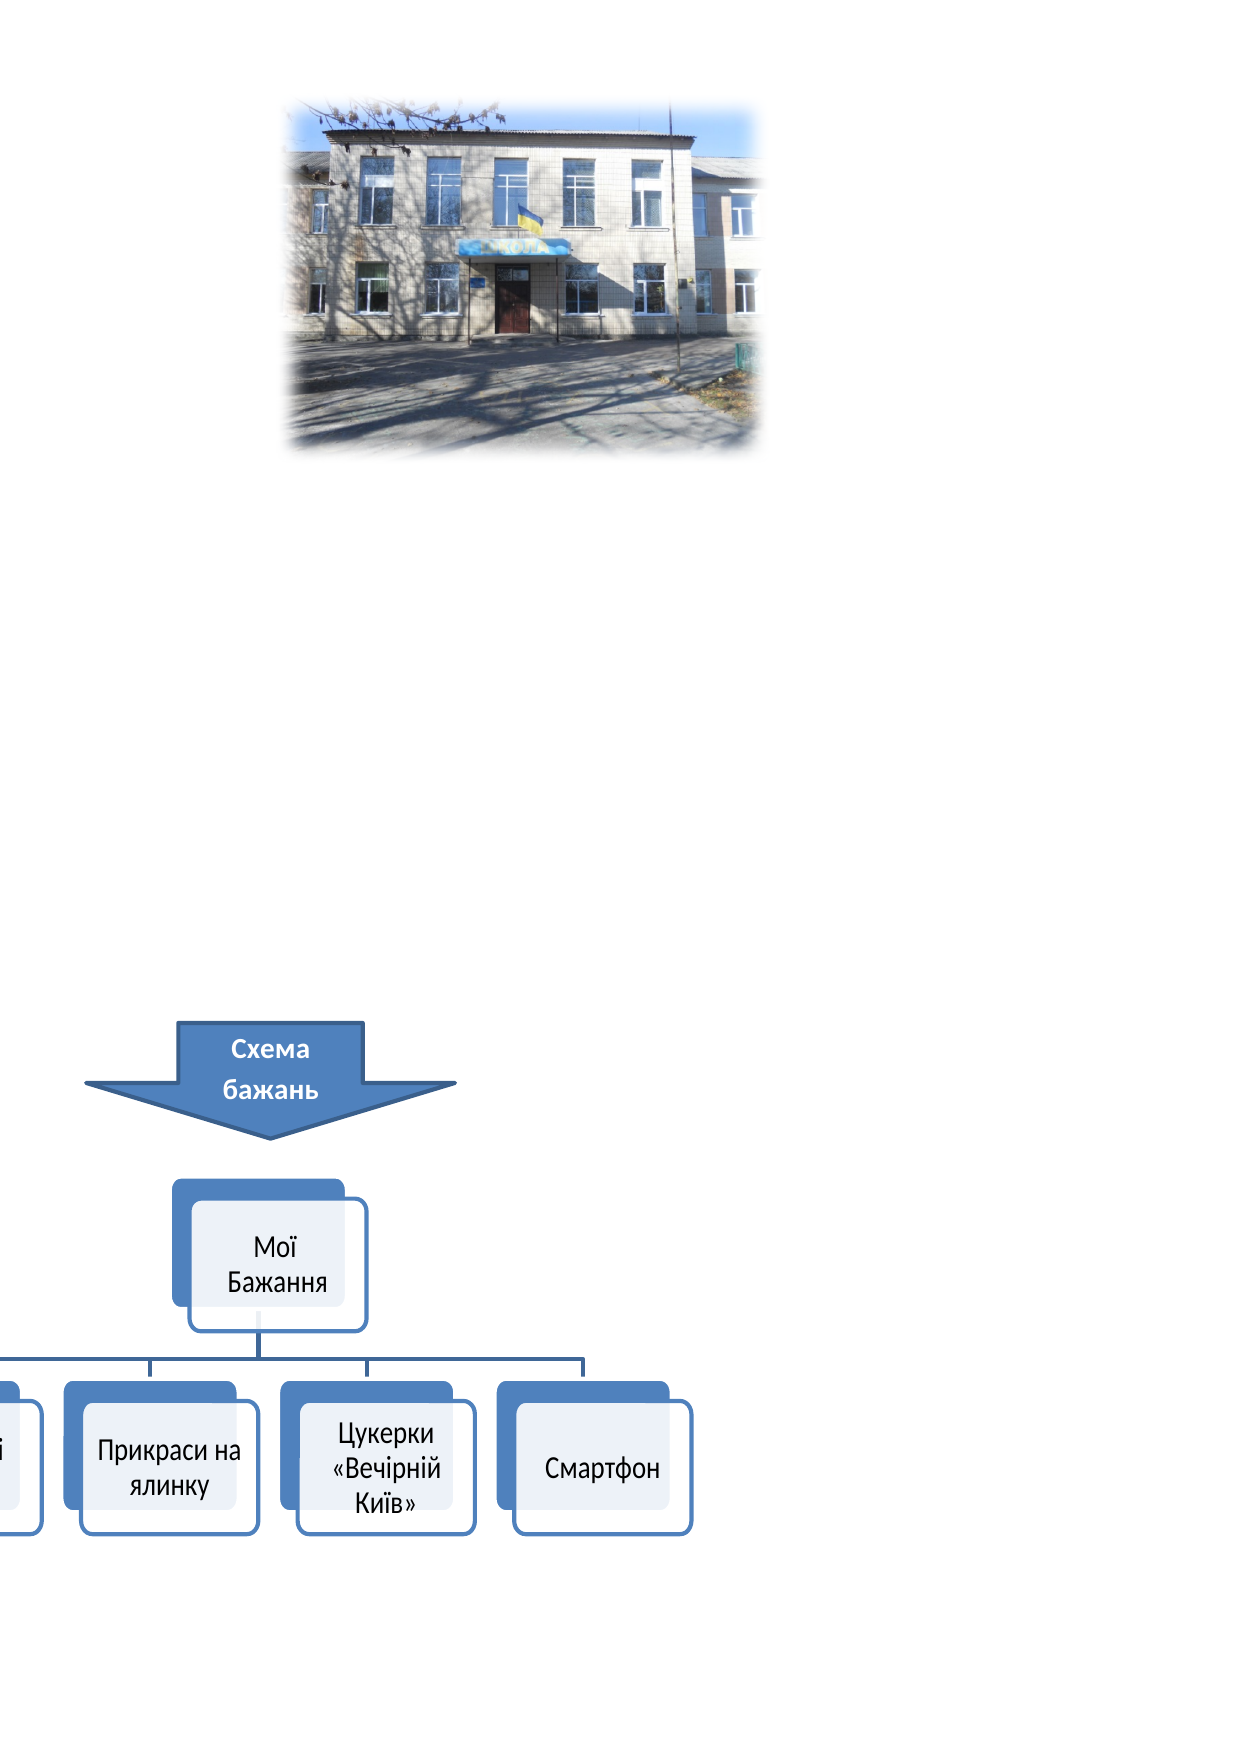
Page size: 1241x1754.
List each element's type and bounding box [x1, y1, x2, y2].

picture [306, 123, 741, 435]
